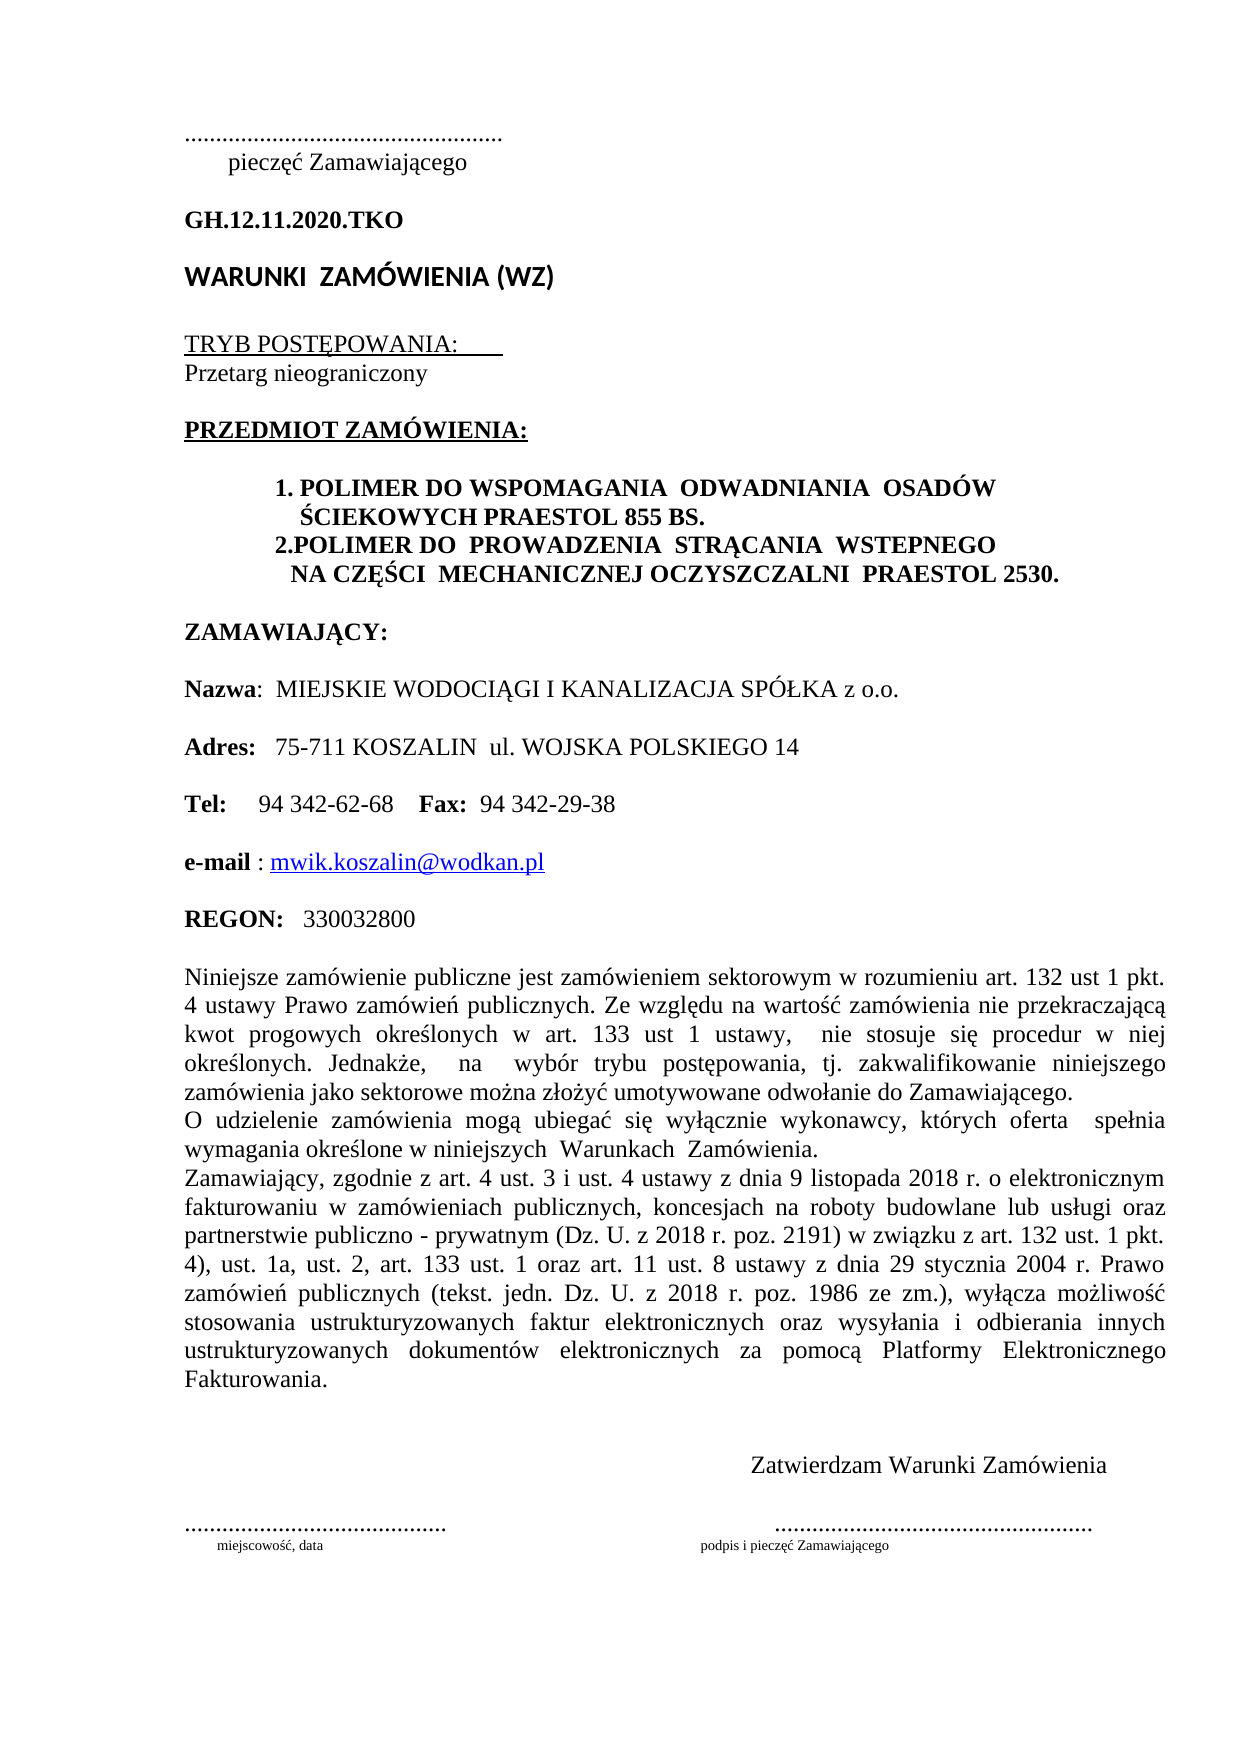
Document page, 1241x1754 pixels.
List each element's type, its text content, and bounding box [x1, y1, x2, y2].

text 1. POLIMER DO WSPOMAGANIA ODWADNIANIA OSADÓW [243, 473, 1167, 502]
text Zatwierdzam Warunki Zamówienia [184, 1450, 1167, 1508]
text GH.12.11.2020.TKO [184, 205, 1167, 233]
text Niniejsze zamówienie publiczne jest zamówieniem sektorowym w rozumieniu art. 132 ust 1 pkt. 4 ustawy Prawo zamówień publicznych. Ze względu na wartość zamówienia nie przekraczającą kwot progowych określonych w art. 133 ust 1 ustawy, nie stosuje się procedur w niej określonych. Jednakże, na wybór trybu postępowania, tj. zakwalifikowanie niniejszego zamówienia jako sektorowe można złożyć umotywowane odwołanie do Zamawiającego. [184, 962, 1167, 1105]
text miejscowość, data podpis i pieczęć Zamawiającego [184, 1537, 1167, 1565]
text PRZEDMIOT ZAMÓWIENIA: [184, 415, 1167, 444]
subtitle TRYB POSTĘPOWANIA: [184, 329, 1167, 358]
text NA CZĘŚCI MECHANICZNEJ OCZYSZCZALNI PRAESTOL 2530. [222, 559, 1167, 588]
text .......................................... ................................................... [184, 1508, 1167, 1537]
text e-mail : mwik.koszalin@wodkan.pl [184, 847, 1167, 875]
text ................................................... [184, 118, 1167, 147]
text Tel: 94 342-62-68 Fax: 94 342-29-38 [184, 789, 1167, 818]
text ŚCIEKOWYCH PRAESTOL 855 BS. [243, 502, 1167, 530]
subtitle WARUNKI ZAMÓWIENIA (WZ) [184, 258, 1167, 294]
text pieczęć Zamawiającego [184, 147, 1167, 176]
text Adres: 75-711 KOSZALIN ul. WOJSKA POLSKIEGO 14 [184, 732, 1167, 760]
text ZAMAWIAJĄCY: [184, 617, 1167, 645]
text O udzielenie zamówienia mogą ubiegać się wyłącznie wykonawcy, których oferta spełnia wymagania określone w niniejszych Warunkach Zamówienia. [184, 1105, 1167, 1163]
text Nazwa: MIEJSKIE WODOCIĄGI I KANALIZACJA SPÓŁKA z o.o. [184, 674, 1167, 703]
text 2.POLIMER DO PROWADZENIA STRĄCANIA WSTEPNEGO [243, 530, 1167, 559]
subtitle Przetarg nieograniczony [184, 358, 1167, 387]
text Zamawiający, zgodnie z art. 4 ust. 3 i ust. 4 ustawy z dnia 9 listopada 2018 r. o elektronicznym fakturowaniu w zamówieniach publicznych, koncesjach na roboty budowlane lub usługi oraz partnerstwie publiczno - prywatnym (Dz. U. z 2018 r. poz. 2191) w związku z art. 132 ust. 1 pkt. 4), ust. 1a, ust. 2, art. 133 ust. 1 oraz art. 11 ust. 8 ustawy z dnia 29 stycznia 2004 r. Prawo zamówień publicznych (tekst. jedn. Dz. U. z 2018 r. poz. 1986 ze zm.), wyłącza możliwość stosowania ustrukturyzowanych faktur elektronicznych oraz wysyłania i odbierania innych ustrukturyzowanych dokumentów elektronicznych za pomocą Platformy Elektronicznego Fakturowania. [184, 1163, 1167, 1393]
text REGON: 330032800 [184, 904, 1167, 933]
